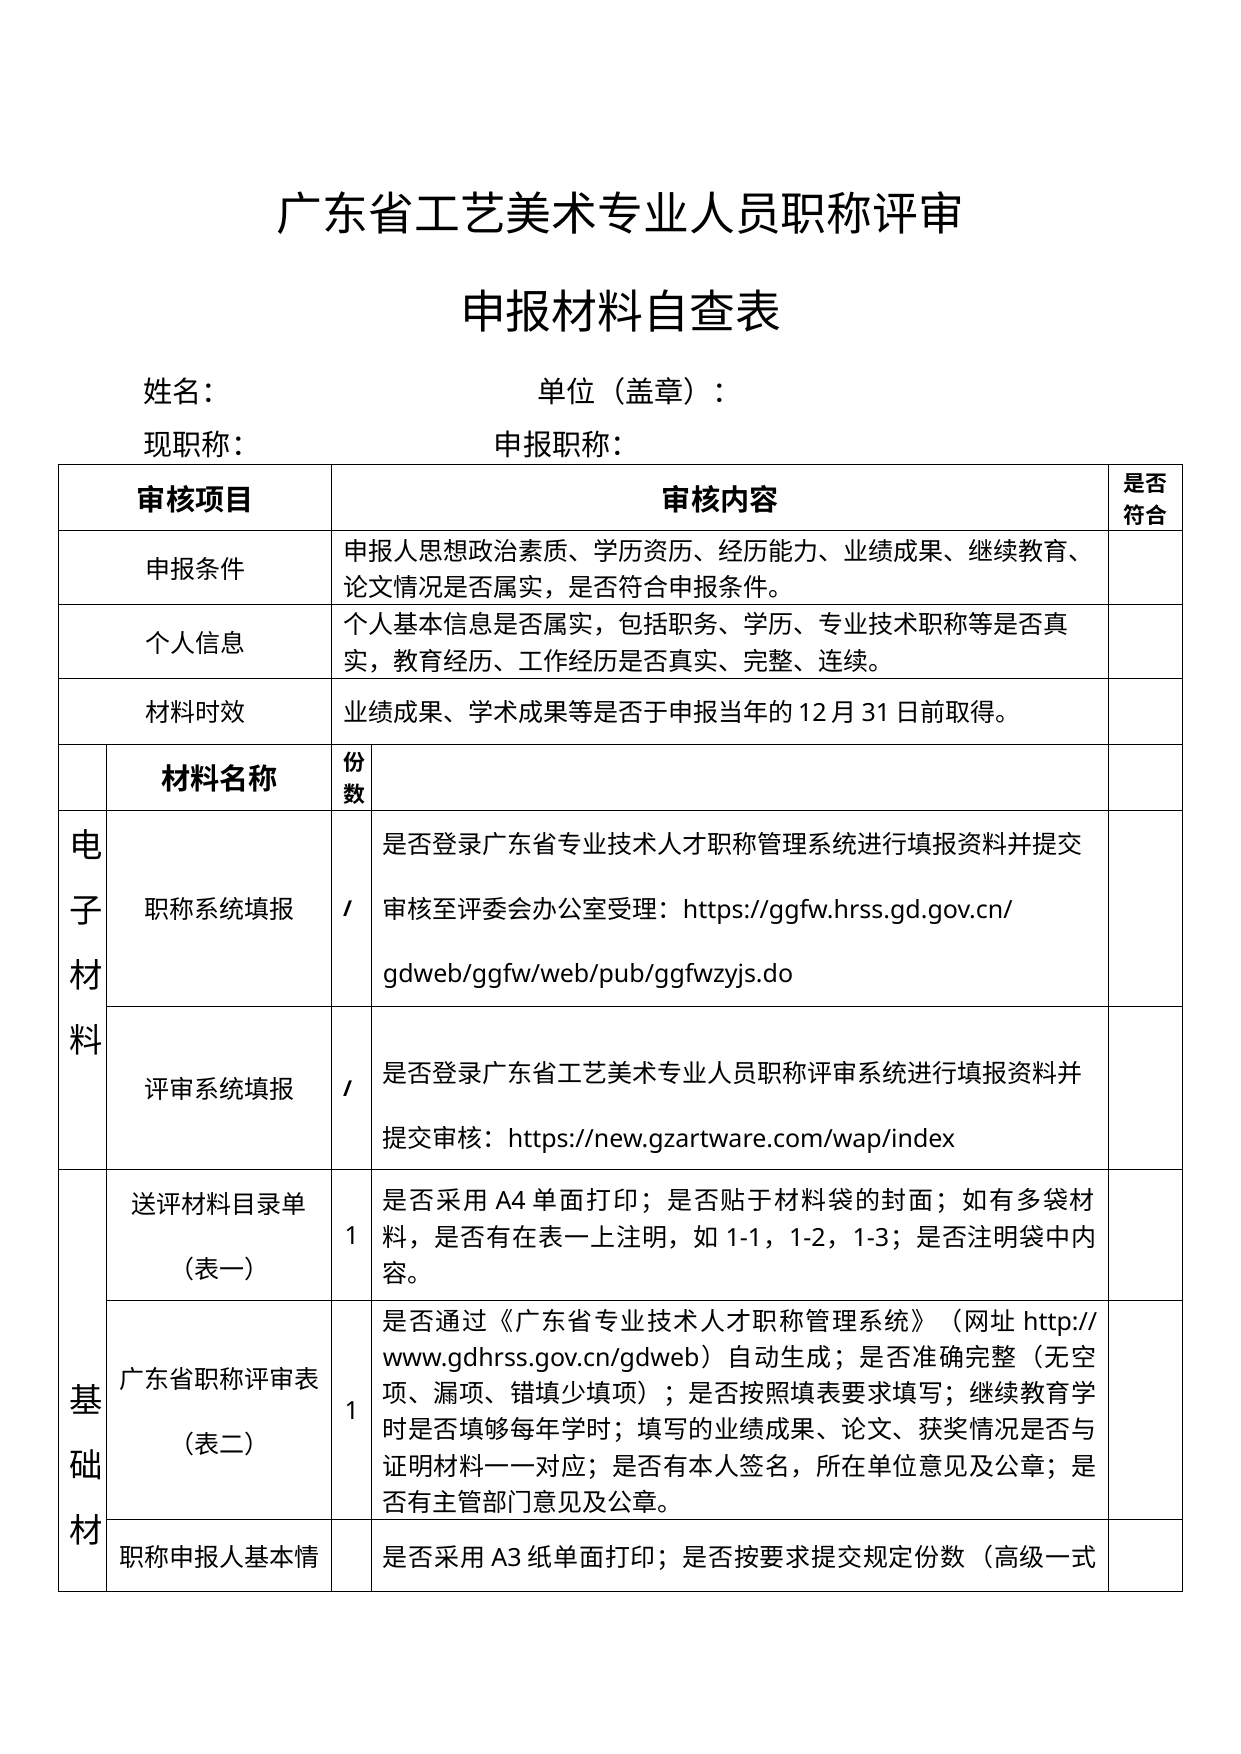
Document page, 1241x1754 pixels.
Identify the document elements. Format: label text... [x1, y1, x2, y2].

table_header 是否 符合 [1109, 465, 1182, 530]
table_header 审核内容 [332, 465, 1108, 530]
table_cell [1109, 1301, 1182, 1519]
table_cell [1109, 811, 1182, 1006]
table_cell 个人基本信息是否属实，包括职务、学历、专业技术职称等是否真实，教育经历、工作经历是否真实、完整、连续。 [332, 605, 1108, 677]
table_cell 职称申报人基本情况及评审登记表（表三） [107, 1520, 331, 1591]
table_cell [372, 745, 1108, 809]
table_cell 是否采用A4单面打印；是否贴于材料袋的封面；如有多袋材料，是否有在表一上注明，如1-1，1-2，1-3；是否注明袋中内容。 [372, 1170, 1108, 1300]
table_cell [1109, 1007, 1182, 1169]
table_cell 是否登录广东省专业技术人才职称管理系统进行填报资料并提交审核至评委会办公室受理：https://ggfw.hrss.gd.gov.cn/gdweb/ggfw/web/pub/ggfwzyjs.do [372, 811, 1108, 1006]
table_cell 是否通过《广东省专业技术人才职称管理系统》（网址http://www.gdhrss.gov.cn/gdweb）自动生成；是否准确完整（无空项、漏项、错填少填项）；是否按照填表要求填写；继续教育学时是否填够每年学时；填写的业绩成果、论文、获奖情况是否与证明材料一一对应；是否有本人签名，所在单位意见及公章；是否有主管部门意见及公章。 [372, 1301, 1108, 1519]
table_cell / [332, 811, 371, 1006]
table_cell [1109, 1520, 1182, 1591]
table_cell 电子材料 [59, 811, 106, 1169]
table_cell 职称系统填报 [107, 811, 331, 1006]
text 广东省工艺美术专业人员职称评审 [187, 162, 1053, 259]
table_header 审核项目 [59, 465, 331, 530]
table_cell 基础材料 [59, 1170, 106, 1591]
table_cell 业绩成果、学术成果等是否于申报当年的12月31日前取得。 [332, 679, 1108, 743]
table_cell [372, 1520, 1108, 1591]
table_cell 申报人思想政治素质、学历资历、经历能力、业绩成果、继续教育、论文情况是否属实，是否符合申报条件。 [332, 531, 1108, 604]
table_cell 申报条件 [59, 531, 331, 604]
table_cell 1 [332, 1301, 371, 1519]
text 姓名： 单位（盖章）： [143, 357, 1053, 422]
table_cell 个人信息 [59, 605, 331, 677]
table_cell [332, 1520, 371, 1591]
table_cell 广东省职称评审表（表二） [107, 1301, 331, 1519]
table_cell 送评材料目录单（表一） [107, 1170, 331, 1300]
table_cell 份数 [332, 745, 371, 809]
table_cell 评审系统填报 [107, 1007, 331, 1169]
table_cell 1 [332, 1170, 371, 1300]
text 申报材料自查表 [187, 259, 1053, 357]
table_cell 是否登录广东省工艺美术专业人员职称评审系统进行填报资料并提交审核：https://new.gzartware.com/wap/index [372, 1007, 1108, 1169]
table_cell [1109, 679, 1182, 743]
table_cell 材料名称 [107, 745, 331, 809]
table_cell [59, 745, 106, 809]
table_cell / [332, 1007, 371, 1169]
table_cell [1109, 531, 1182, 604]
table_cell 材料时效 [59, 679, 331, 743]
table_cell [1109, 745, 1182, 809]
table_cell [1109, 1170, 1182, 1300]
text 现职称： 申报职称： [143, 422, 1053, 464]
table_cell [1109, 605, 1182, 677]
